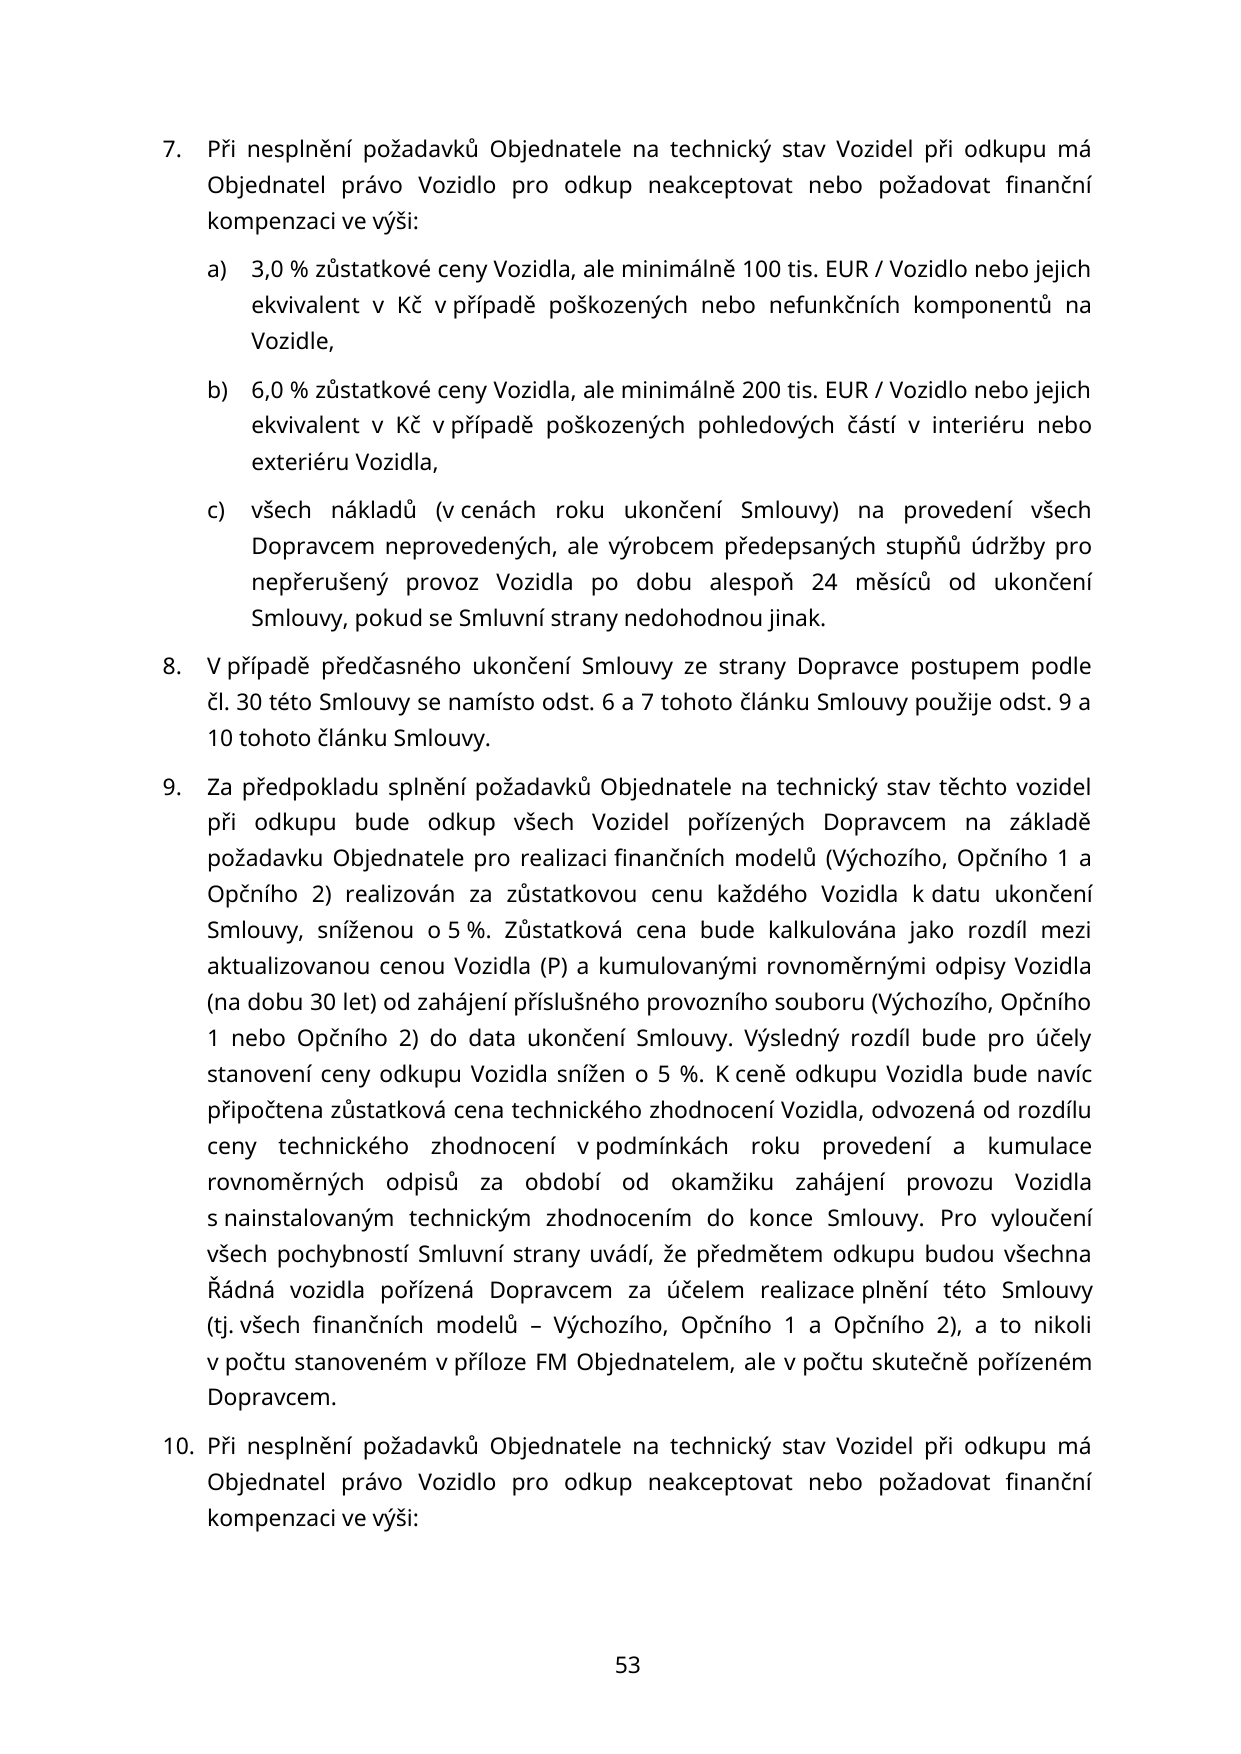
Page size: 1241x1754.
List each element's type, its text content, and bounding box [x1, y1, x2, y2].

list všech nákladů (v cenách roku ukončení Smlouvy) na provedení všech Dopravcem neprovedených, ale výrobcem předepsaných stupňů údržby pro nepřerušený provoz Vozidla po dobu alespoň 24 měsíců od ukončení Smlouvy, pokud se Smluvní strany nedohodnou jinak. [207, 494, 1093, 633]
list 3,0 % zůstatkové ceny Vozidla, ale minimálně 100 tis. EUR / Vozidlo nebo jejich ekvivalent v Kč v případě poškozených nebo nefunkčních komponentů na Vozidle, [207, 253, 1093, 356]
list Při nesplnění požadavků Objednatele na technický stav Vozidel při odkupu má Objednatel právo Vozidlo pro odkup neakceptovat nebo požadovat finanční kompenzaci ve výši: [162, 1430, 1093, 1533]
list V případě předčasného ukončení Smlouvy ze strany Dopravce postupem podle čl. 30 této Smlouvy se namísto odst. 6 a 7 tohoto článku Smlouvy použije odst. 9 a 10 tohoto článku Smlouvy. [162, 650, 1093, 753]
list Při nesplnění požadavků Objednatele na technický stav Vozidel při odkupu má Objednatel právo Vozidlo pro odkup neakceptovat nebo požadovat finanční kompenzaci ve výši: [162, 133, 1093, 236]
list 6,0 % zůstatkové ceny Vozidla, ale minimálně 200 tis. EUR / Vozidlo nebo jejich ekvivalent v Kč v případě poškozených pohledových částí v interiéru nebo exteriéru Vozidla, [207, 373, 1093, 477]
list Za předpokladu splnění požadavků Objednatele na technický stav těchto vozidel při odkupu bude odkup všech Vozidel pořízených Dopravcem na základě požadavku Objednatele pro realizaci finančních modelů (Výchozího, Opčního 1 a Opčního 2) realizován za zůstatkovou cenu každého Vozidla k datu ukončení Smlouvy, sníženou o 5 %. Zůstatková cena bude kalkulována jako rozdíl mezi aktualizovanou cenou Vozidla (P) a kumulovanými rovnoměrnými odpisy Vozidla (na dobu 30 let) od zahájení příslušného provozního souboru (Výchozího, Opčního 1 nebo Opčního 2) do data ukončení Smlouvy. Výsledný rozdíl bude pro účely stanovení ceny odkupu Vozidla snížen o 5 %. K ceně odkupu Vozidla bude navíc připočtena zůstatková cena technického zhodnocení Vozidla, odvozená od rozdílu ceny technického zhodnocení v podmínkách roku provedení a kumulace rovnoměrných odpisů za období od okamžiku zahájení provozu Vozidla s nainstalovaným technickým zhodnocením do konce Smlouvy. Pro vyloučení všech pochybností Smluvní strany uvádí, že předmětem odkupu budou všechna Řádná vozidla pořízená Dopravcem za účelem realizace plnění této Smlouvy (tj. všech finančních modelů – Výchozího, Opčního 1 a Opčního 2), a to nikoli v počtu stanoveném v příloze FM Objednatelem, ale v počtu skutečně pořízeném Dopravcem. [162, 770, 1093, 1413]
